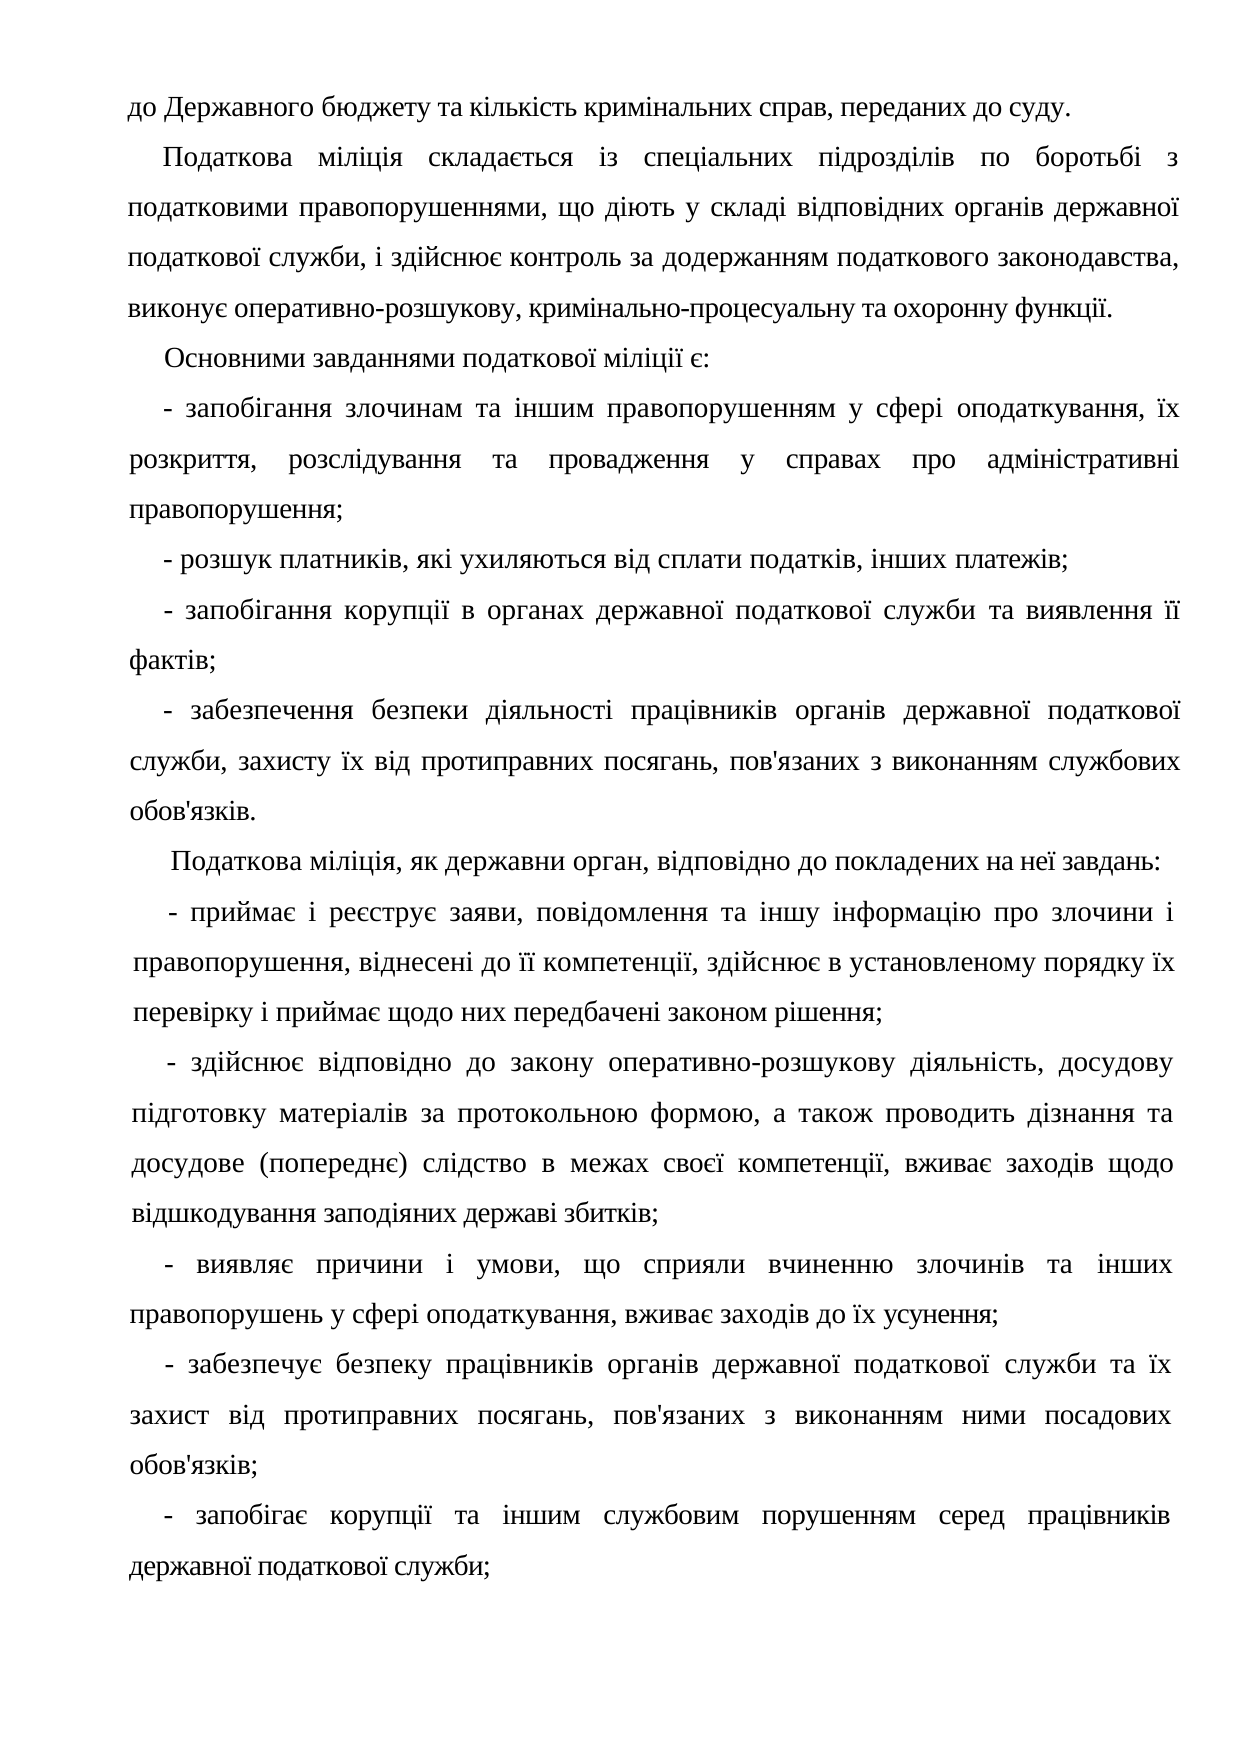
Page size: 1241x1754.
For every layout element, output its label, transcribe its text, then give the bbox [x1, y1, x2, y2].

text - забезпечує безпеку працівників органів державної податкової служби та їх захист від протиправних посягань, пов'язаних з виконанням ними посадових обов'язків; [129, 1346, 1172, 1481]
text Податкова міліція, як державни орган, відповідно до покладених на неї завдань: [135, 843, 1176, 877]
text - приймає і реєструє заяви, повідомлення та іншу інформацію про злочини і правопорушення, віднесені до її компетенції, здійснює в установленому порядку їх перевірку і приймає щодо них передбачені законом рішення; [133, 894, 1176, 1028]
text - виявляє причини і умови, що сприяли вчиненню злочинів та інших правопорушень у сфері оподаткування, вживає заходів до їх усунення; [129, 1246, 1173, 1330]
text - запобігання корупції в органах державної податкової служби та виявлення її фактів; [129, 592, 1180, 676]
text - запобігає корупції та іншим службовим порушенням серед працівників державної податкової служби; [129, 1497, 1171, 1581]
text Податкова міліція складається із спеціальних підрозділів по боротьбі з податковими правопорушеннями, що діють у складі відповідних органів державної податкової служби, і здійснює контроль за додержанням податкового законодавства, виконує оперативно-розшукову, кримінально-процесуальну та охоронну функції. [127, 139, 1179, 323]
text Основними завданнями податкової міліції є: [164, 340, 1181, 374]
text - забезпечення безпеки діяльності працівників органів державної податкової служби, захисту їх від протиправних посягань, пов'язаних з виконанням службових обов'язків. [129, 692, 1181, 827]
text - здійснює відповідно до закону оперативно-розшукову діяльність, досудову підготовку матеріалів за протокольною формою, а також проводить дізнання та досудове (попереднє) слідство в межах своєї компетенції, вживає заходів щодо відшкодування заподіяних державі збитків; [131, 1044, 1174, 1229]
text - розшук платників, які ухиляються від сплати податків, інших платежів; [129, 541, 1181, 575]
text - запобігання злочинам та іншим правопорушенням у сфері оподаткування, їх розкриття, розслідування та провадження у справах про адміністративні правопорушення; [129, 391, 1180, 525]
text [127, 89, 1179, 122]
